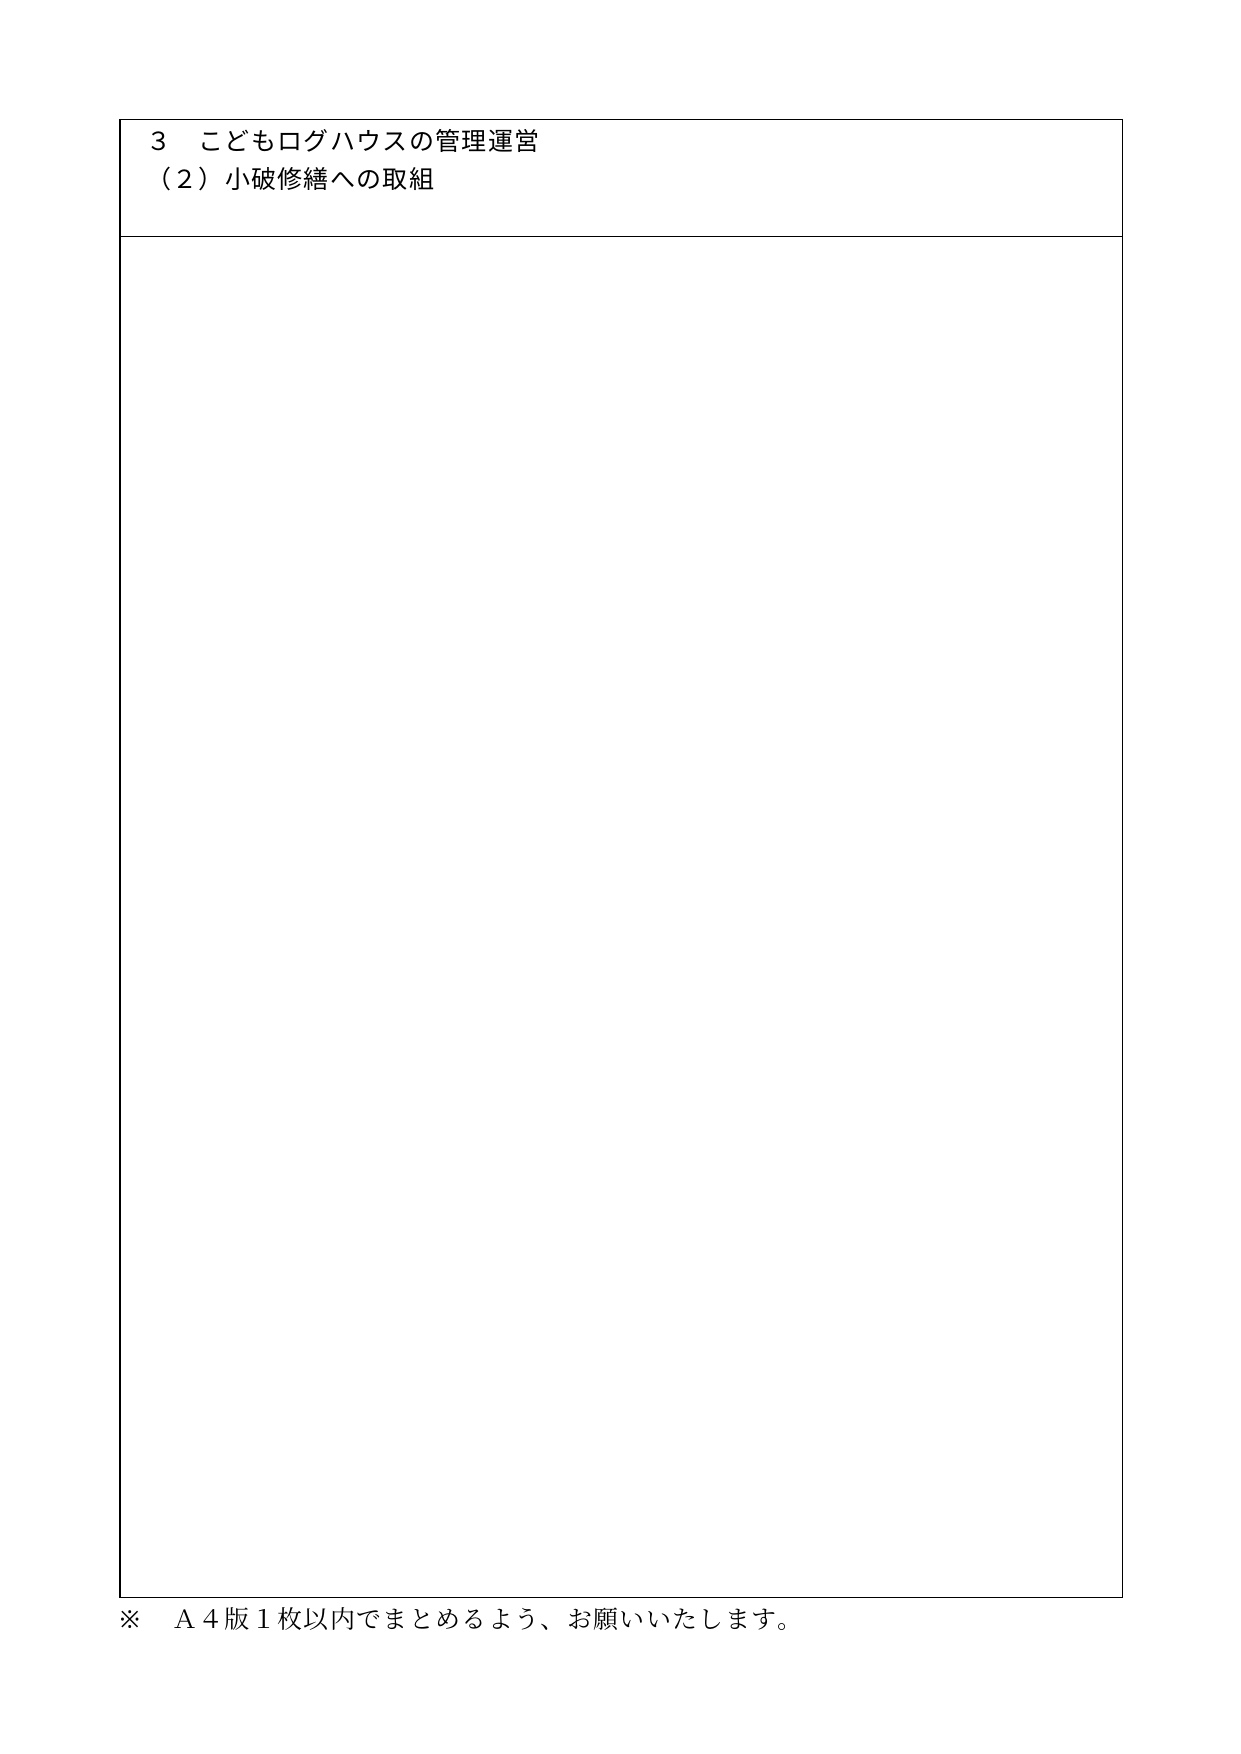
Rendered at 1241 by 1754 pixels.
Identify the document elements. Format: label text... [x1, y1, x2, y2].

table_cell [121, 237, 1122, 1597]
text ※ Ａ４版１枚以内でまとめるよう、お願いいたします。 [119, 1598, 1121, 1637]
table_header ３ こどもログハウスの管理運営 （２）小破修繕への取組 [121, 120, 1122, 236]
